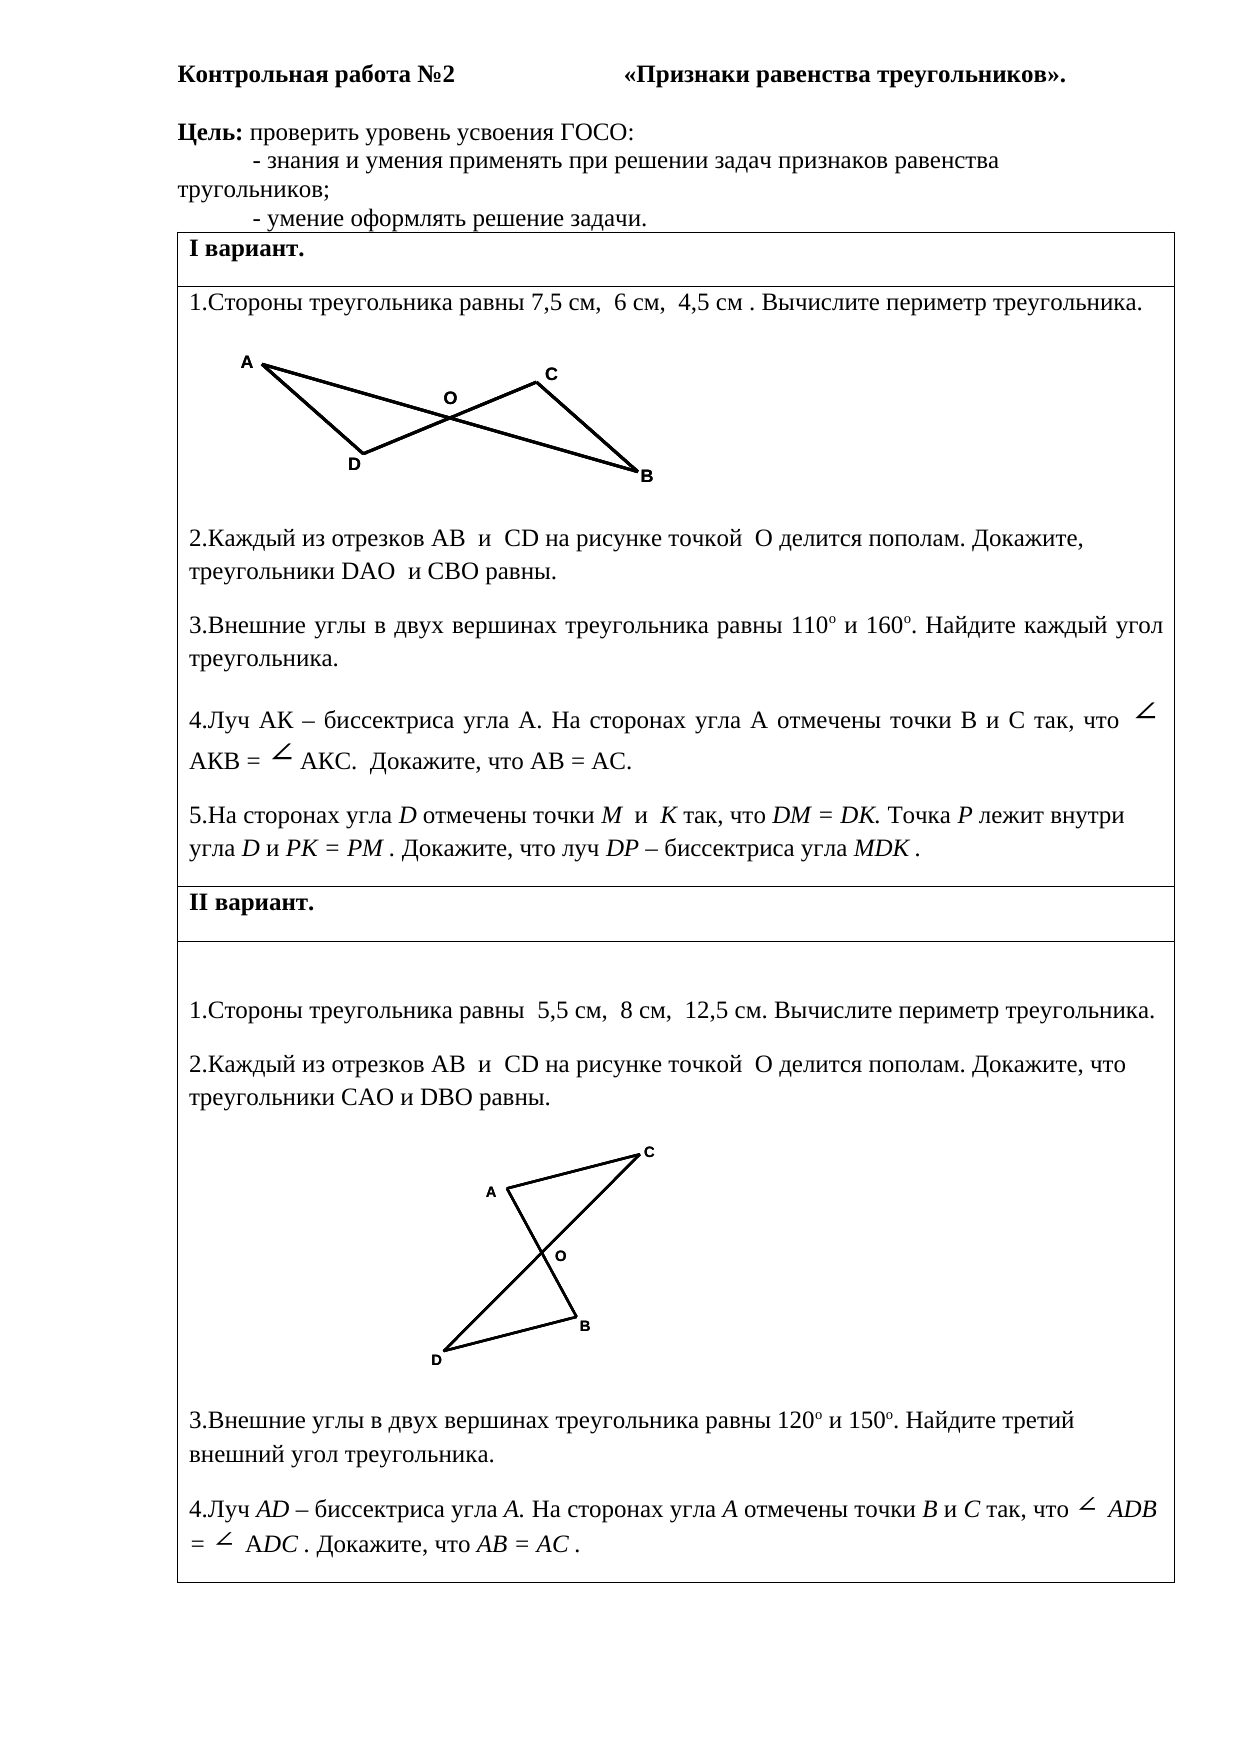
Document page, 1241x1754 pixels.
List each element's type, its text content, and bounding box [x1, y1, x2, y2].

text Цель: проверить уровень усвоения ГОСО: [177, 117, 1152, 145]
text - знания и умения применять при решении задач признаков равенства тругольников; [177, 145, 1152, 203]
table_cell II вариант. [178, 887, 1174, 941]
text - умение оформлять решение задачи. [177, 203, 1152, 232]
table_header I вариант. [178, 233, 1174, 286]
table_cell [178, 942, 1174, 1582]
text Контрольная работа №2 «Признаки равенства треугольников». [177, 59, 1152, 88]
table_cell 1.Стороны треугольника равны 7,5 см, 6 см, 4,5 см . Вычислите периметр треугольника. 2.Каждый из отрезков АВ и CD на рисунке точкой О делится пополам. Докажите, треугольники DAO и CBO равны. 3.Внешние углы в двух вершинах треугольника равны 110о и 160о. Найдите каждый угол треугольника. 4.Луч АК – биссектриса угла А. На сторонах угла А отмечены точки В и С так, что АКВ = АКС. Докажите, что АВ = АС. 5.На сторонах угла D отмечены точки М и К так, что DМ = DК. Точка Р лежит внутри угла D и РК = РМ . Докажите, что луч DР – биссектриса угла МDК . [178, 287, 1174, 886]
